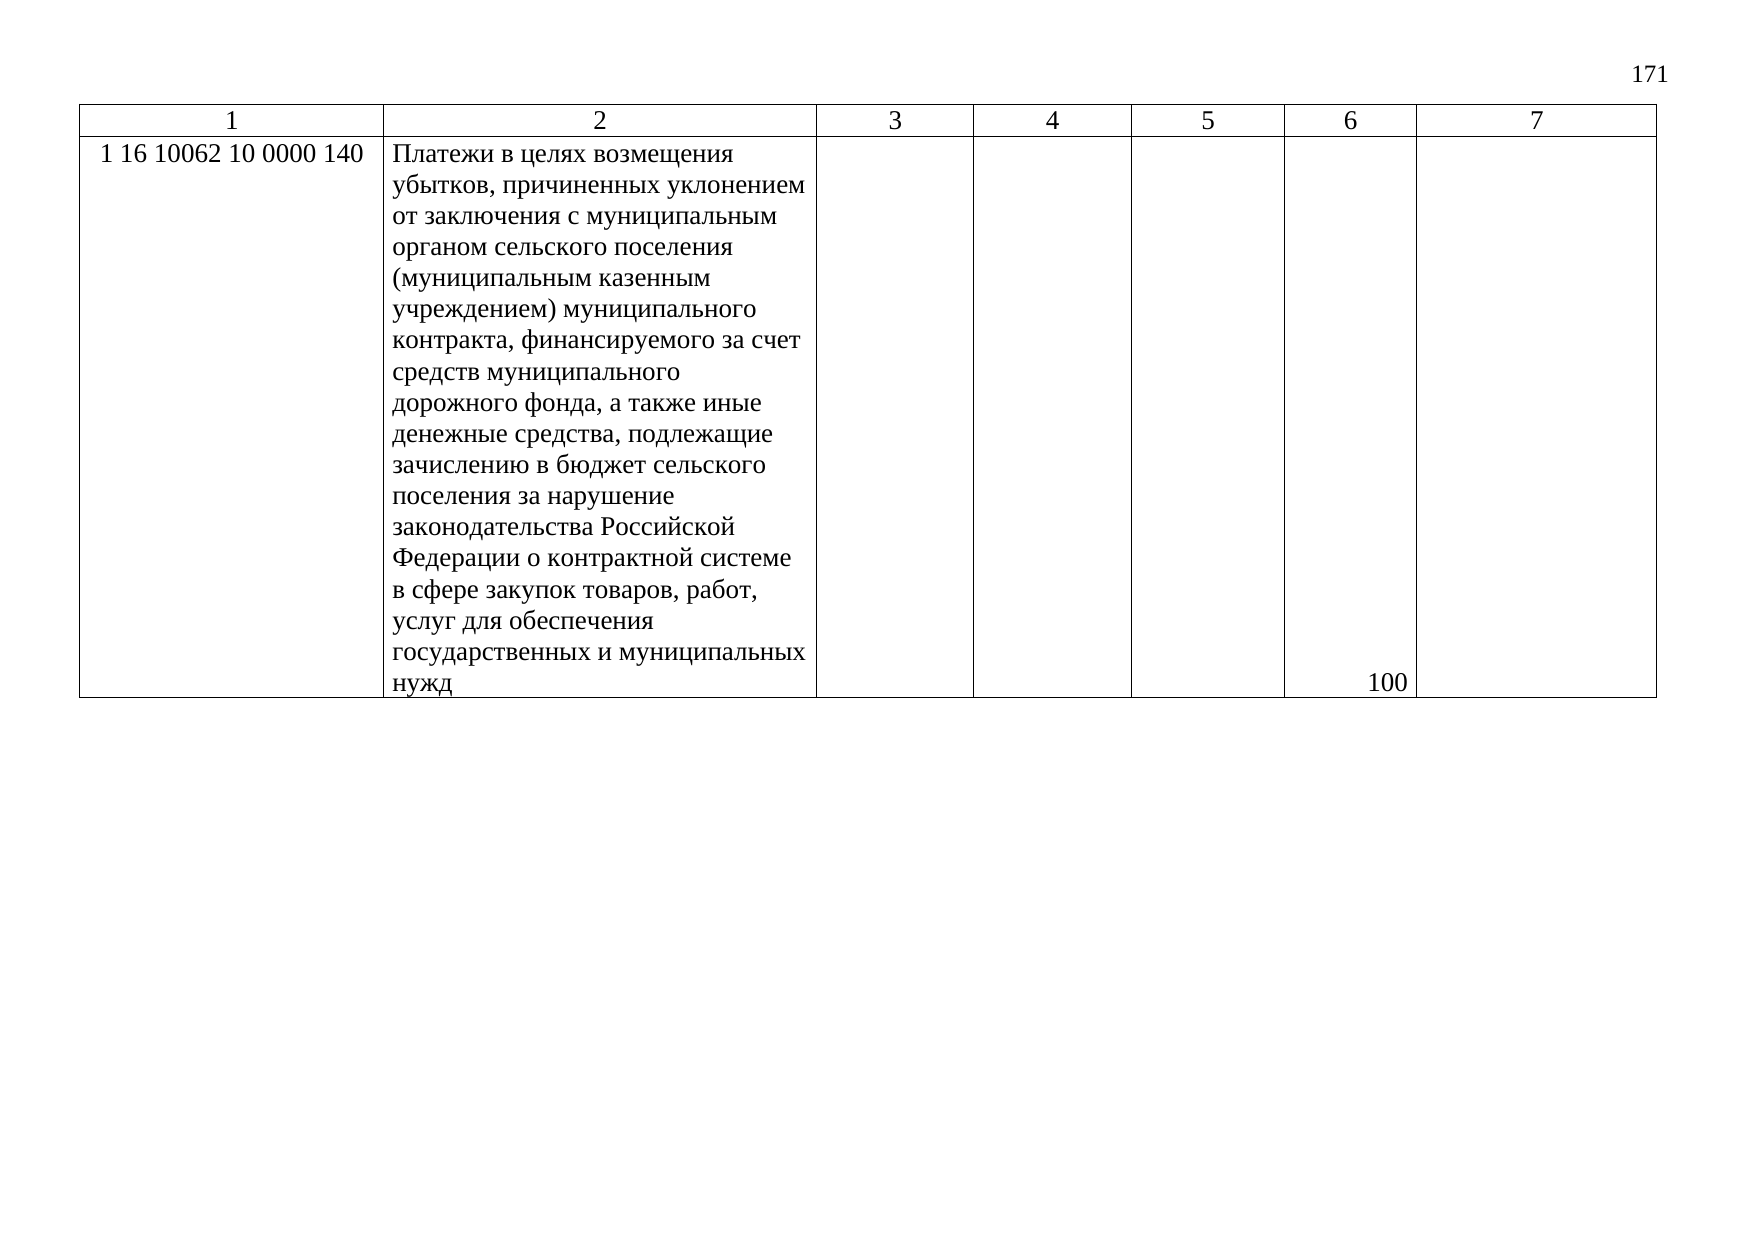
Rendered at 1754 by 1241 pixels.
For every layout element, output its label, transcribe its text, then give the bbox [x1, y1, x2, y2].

table_header 5 [1132, 105, 1284, 136]
table_header 3 [817, 105, 973, 136]
table_header 1 [80, 105, 383, 136]
table_cell Платежи в целях возмещения убытков, причиненных уклонением от заключения с муниципальным органом сельского поселения (муниципальным казенным учреждением) муниципального контракта, финансируемого за счет средств муниципального дорожного фонда, а также иные денежные средства, подлежащие зачислению в бюджет сельского поселения за нарушение законодательства Российской Федерации о контрактной системе в сфере закупок товаров, работ, услуг для обеспечения государственных и муниципальных нужд [384, 137, 816, 697]
table_cell 1 16 10062 10 0000 140 [80, 137, 383, 697]
table_cell [1132, 137, 1284, 697]
table_cell [817, 137, 973, 697]
table_cell [1417, 137, 1656, 697]
table_header 7 [1417, 105, 1656, 136]
table_cell 100 [1285, 137, 1416, 697]
table_header 6 [1285, 105, 1416, 136]
table_cell [974, 137, 1131, 697]
table_header 4 [974, 105, 1131, 136]
table_header 2 [384, 105, 816, 136]
